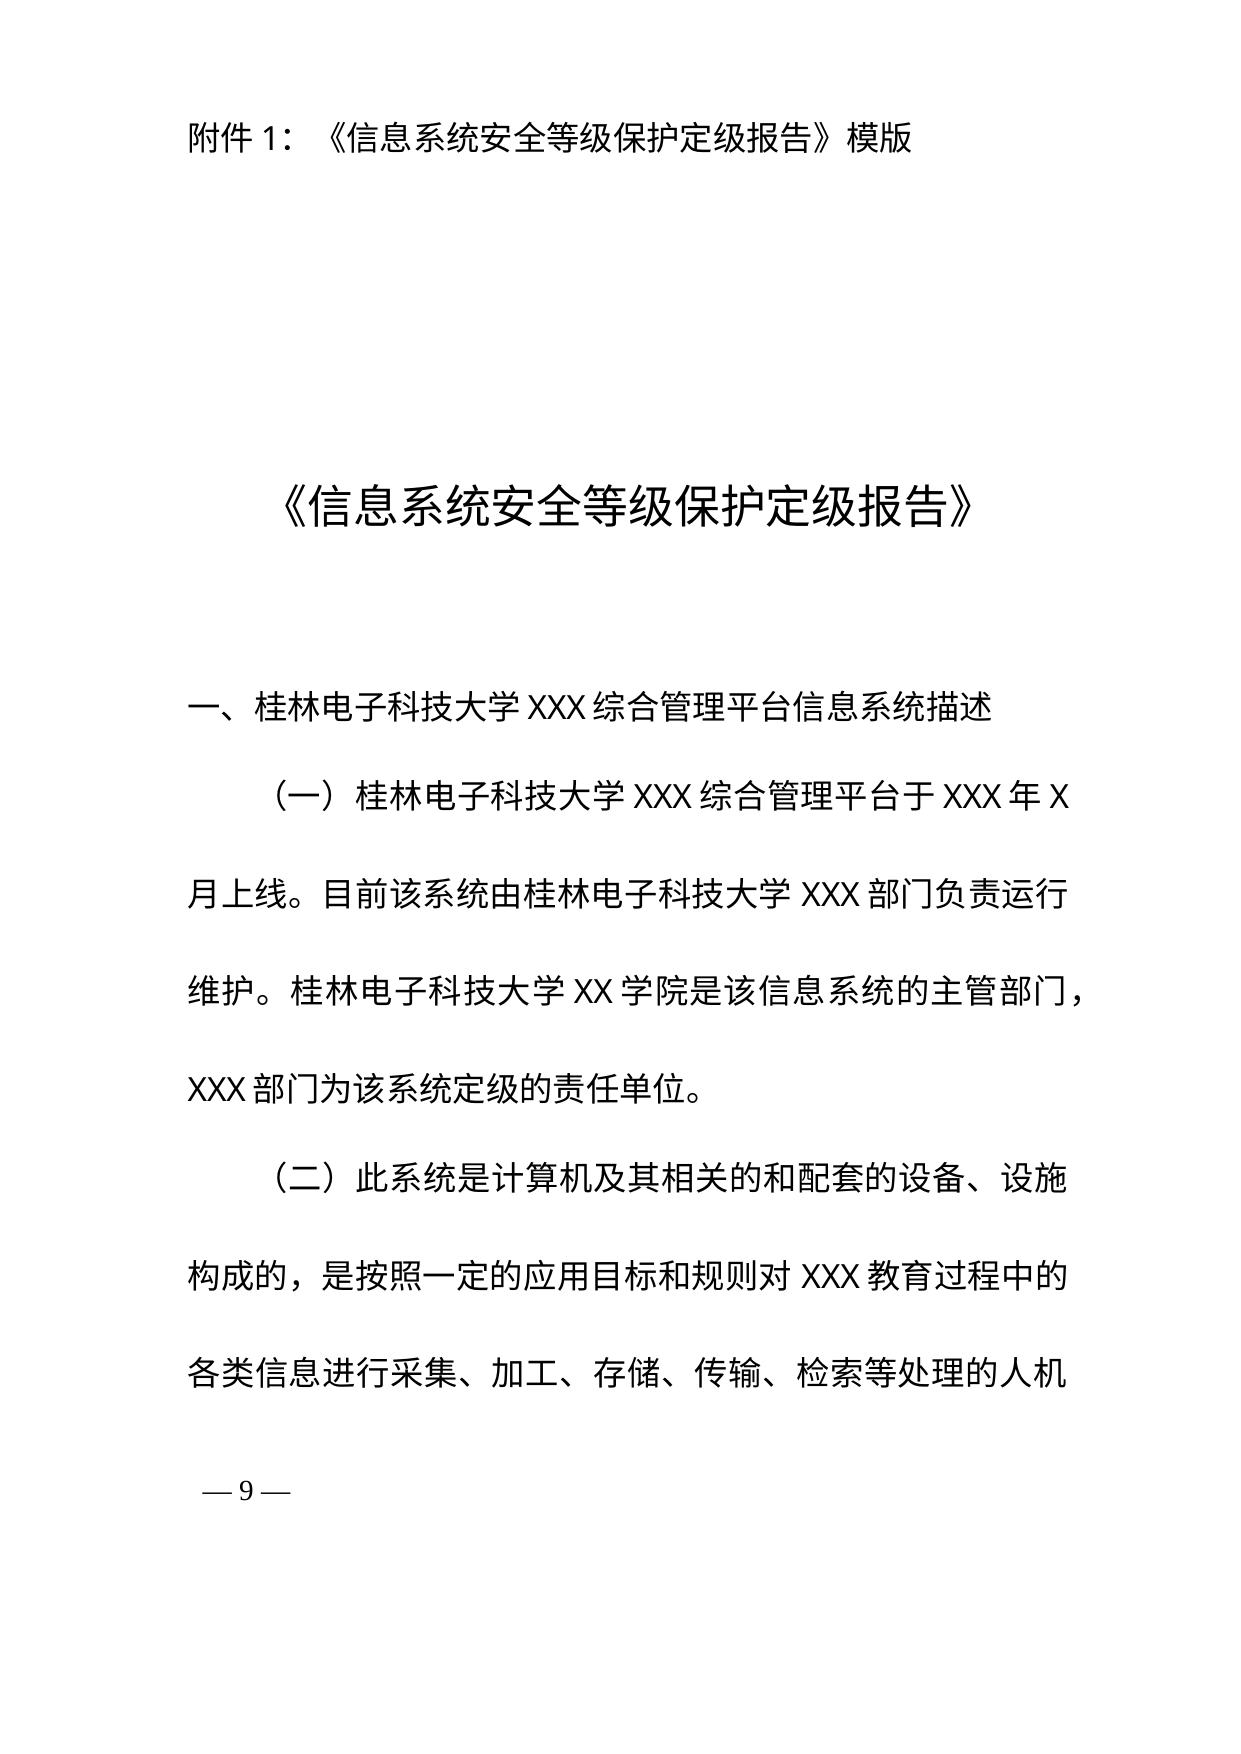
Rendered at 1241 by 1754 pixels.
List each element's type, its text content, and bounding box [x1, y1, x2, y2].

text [187, 1144, 1069, 1404]
text 《信息系统安全等级保护定级报告》 [187, 454, 1069, 552]
text 附件1：《信息系统安全等级保护定级报告》模版 [187, 104, 1019, 169]
text 一、桂林电子科技大学XXX综合管理平台信息系统描述 [187, 673, 1069, 738]
text （一）桂林电子科技大学XXX综合管理平台于XXX年X月上线。目前该系统由桂林电子科技大学XXX部门负责运行维护。桂林电子科技大学XX学院是该信息系统的主管部门，XXX部门为该系统定级的责任单位。 [187, 762, 1069, 1119]
